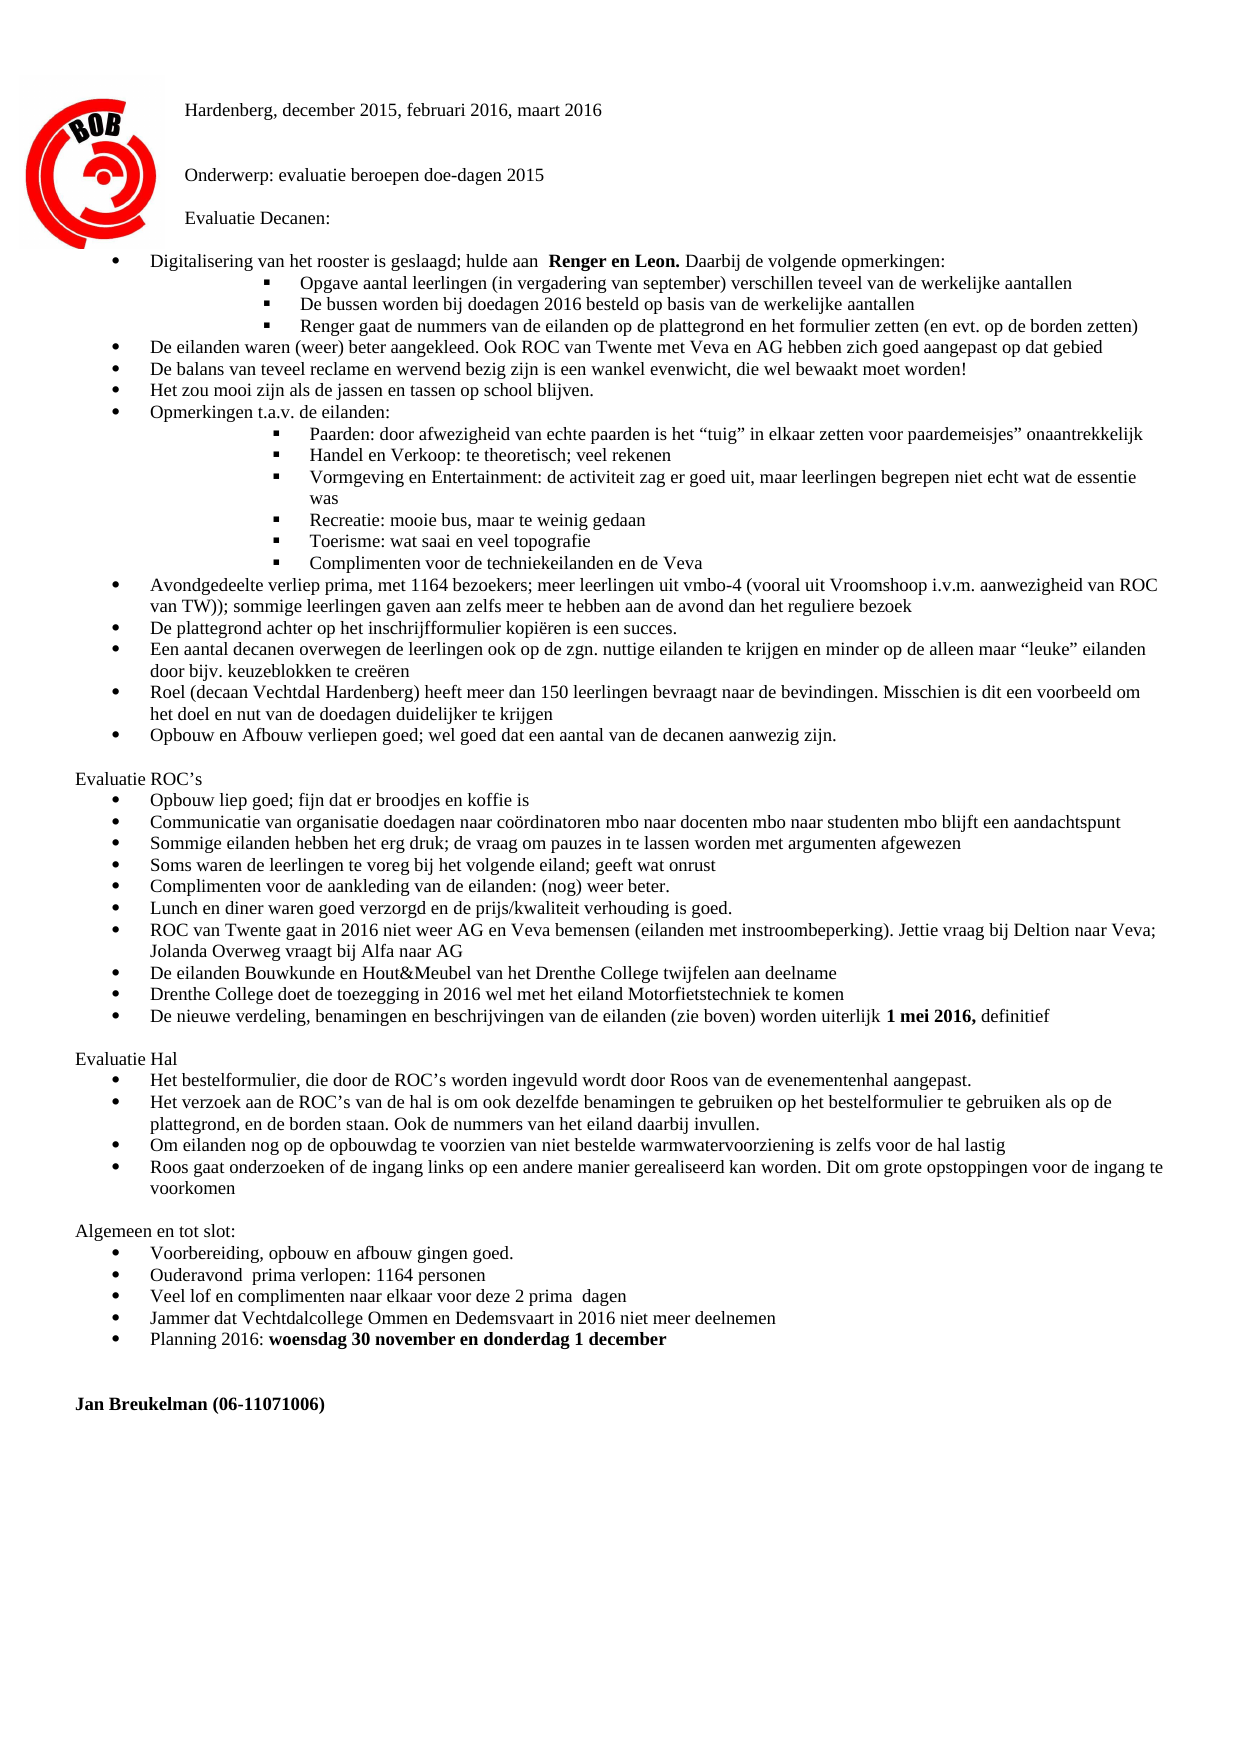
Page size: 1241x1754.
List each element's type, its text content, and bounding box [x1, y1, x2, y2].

text Hardenberg, december 2015, februari 2016, maart 2016 [166, 99, 1165, 121]
list Toerisme: wat saai en veel topografie [272, 530, 1165, 552]
list Vormgeving en Entertainment: de activiteit zag er goed uit, maar leerlingen begrepen niet echt wat de essentie was [272, 466, 1165, 509]
text Onderwerp: evaluatie beroepen doe-dagen 2015 [166, 164, 1165, 185]
list Lunch en diner waren goed verzorgd en de prijs/kwaliteit verhouding is goed. [112, 897, 1165, 918]
list Avondgedeelte verliep prima, met 1164 bezoekers; meer leerlingen uit vmbo-4 (vooral uit Vroomshoop i.v.m. aanwezigheid van ROC van TW)); sommige leerlingen gaven aan zelfs meer te hebben aan de avond dan het reguliere bezoek [112, 573, 1165, 617]
list Om eilanden nog op de opbouwdag te voorzien van niet bestelde warmwatervoorziening is zelfs voor de hal lastig [112, 1134, 1165, 1156]
list Renger gaat de nummers van de eilanden op de plattegrond en het formulier zetten (en evt. op de borden zetten) [262, 315, 1165, 336]
list Het bestelformulier, die door de ROC’s worden ingevuld wordt door Roos van de evenementenhal aangepast. [112, 1069, 1165, 1091]
list Complimenten voor de techniekeilanden en de Veva [272, 552, 1165, 573]
list Complimenten voor de aankleding van de eilanden: (nog) weer beter. [112, 875, 1165, 897]
list ROC van Twente gaat in 2016 niet weer AG en Veva bemensen (eilanden met instroombeperking). Jettie vraag bij Deltion naar Veva; Jolanda Overweg vraagt bij Alfa naar AG [112, 918, 1165, 962]
list Planning 2016: woensdag 30 november en donderdag 1 december [112, 1328, 1165, 1350]
list Digitalisering van het rooster is geslaagd; hulde aan Renger en Leon. Daarbij de volgende opmerkingen: [112, 250, 1165, 272]
list Recreatie: mooie bus, maar te weinig gedaan [272, 509, 1165, 530]
list Opbouw en Afbouw verliepen goed; wel goed dat een aantal van de decanen aanwezig zijn. [112, 724, 1165, 746]
list De nieuwe verdeling, benamingen en beschrijvingen van de eilanden (zie boven) worden uiterlijk 1 mei 2016, definitief [112, 1005, 1165, 1026]
list Opbouw liep goed; fijn dat er broodjes en koffie is [112, 789, 1165, 811]
list Jammer dat Vechtdalcollege Ommen en Dedemsvaart in 2016 niet meer deelnemen [112, 1307, 1165, 1328]
text Evaluatie ROC’s [75, 767, 1165, 789]
list De balans van teveel reclame en wervend bezig zijn is een wankel evenwicht, die wel bewaakt moet worden! [112, 358, 1165, 379]
list Het zou mooi zijn als de jassen en tassen op school blijven. [112, 379, 1165, 401]
list De eilanden Bouwkunde en Hout&Meubel van het Drenthe College twijfelen aan deelname [112, 962, 1165, 983]
text Algemeen en tot slot: [75, 1220, 1165, 1242]
list Opgave aantal leerlingen (in vergadering van september) verschillen teveel van de werkelijke aantallen [262, 272, 1165, 293]
text Evaluatie Decanen: [166, 207, 1165, 228]
list Drenthe College doet de toezegging in 2016 wel met het eiland Motorfietstechniek te komen [112, 983, 1165, 1005]
list De plattegrond achter op het inschrijfformulier kopiëren is een succes. [112, 617, 1165, 638]
text Evaluatie Hal [75, 1048, 1165, 1069]
list Voorbereiding, opbouw en afbouw gingen goed. [112, 1242, 1165, 1263]
list Paarden: door afwezigheid van echte paarden is het “tuig” in elkaar zetten voor paardemeisjes” onaantrekkelijk [272, 422, 1165, 444]
picture [18, 75, 166, 247]
list Een aantal decanen overwegen de leerlingen ook op de zgn. nuttige eilanden te krijgen en minder op de alleen maar “leuke” eilanden door bijv. keuzeblokken te creëren [112, 638, 1165, 681]
list Sommige eilanden hebben het erg druk; de vraag om pauzes in te lassen worden met argumenten afgewezen [112, 832, 1165, 854]
list Roos gaat onderzoeken of de ingang links op een andere manier gerealiseerd kan worden. Dit om grote opstoppingen voor de ingang te voorkomen [112, 1156, 1165, 1199]
list Roel (decaan Vechtdal Hardenberg) heeft meer dan 150 leerlingen bevraagt naar de bevindingen. Misschien is dit een voorbeeld om het doel en nut van de doedagen duidelijker te krijgen [112, 681, 1165, 724]
list Handel en Verkoop: te theoretisch; veel rekenen [272, 444, 1165, 466]
list De eilanden waren (weer) beter aangekleed. Ook ROC van Twente met Veva en AG hebben zich goed aangepast op dat gebied [112, 336, 1165, 358]
list Veel lof en complimenten naar elkaar voor deze 2 prima dagen [112, 1285, 1165, 1307]
list Communicatie van organisatie doedagen naar coördinatoren mbo naar docenten mbo naar studenten mbo blijft een aandachtspunt [112, 811, 1165, 832]
list Opmerkingen t.a.v. de eilanden: [112, 401, 1165, 422]
list Soms waren de leerlingen te voreg bij het volgende eiland; geeft wat onrust [112, 854, 1165, 875]
text Jan Breukelman (06-11071006) [75, 1393, 1165, 1414]
list De bussen worden bij doedagen 2016 besteld op basis van de werkelijke aantallen [262, 293, 1165, 315]
list Het verzoek aan de ROC’s van de hal is om ook dezelfde benamingen te gebruiken op het bestelformulier te gebruiken als op de plattegrond, en de borden staan. Ook de nummers van het eiland daarbij invullen. [112, 1091, 1165, 1134]
list Ouderavond prima verlopen: 1164 personen [112, 1263, 1165, 1285]
